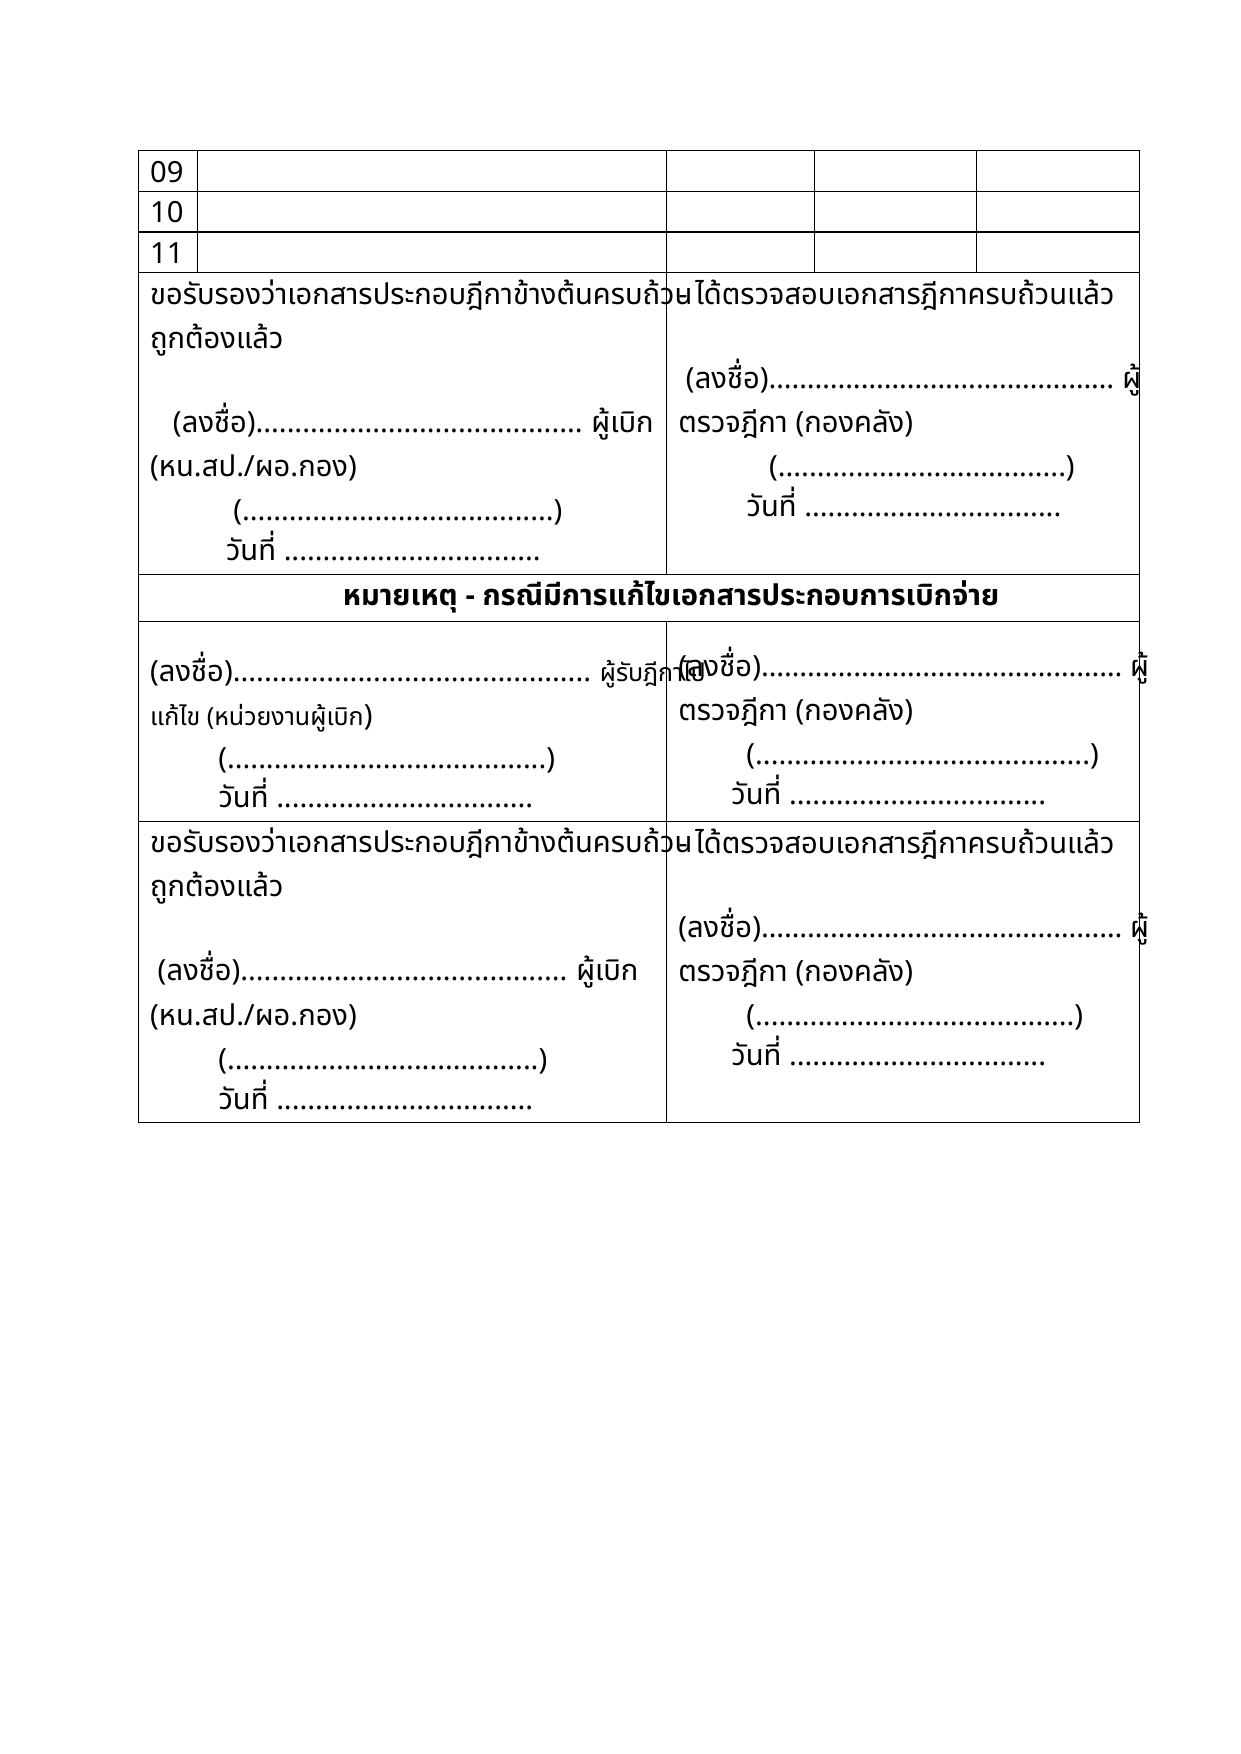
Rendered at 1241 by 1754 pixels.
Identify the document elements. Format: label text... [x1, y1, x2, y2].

table_cell [977, 192, 1139, 231]
table_cell [815, 192, 976, 231]
table_cell [977, 151, 1139, 191]
table_cell ขอรับรองว่าเอกสารประกอบฎีกาข้างต้นครบถ้วนถูกต้องแล้ว (ลงชื่อ).......................................... ผู้เบิก (หน.สป./ผอ.กอง) (........................................) วันที่ ................................. [139, 822, 666, 1122]
table_cell 10 [139, 192, 197, 231]
table_cell [667, 151, 814, 191]
table_cell [198, 233, 666, 272]
table_cell (ลงชื่อ).............................................. ผู้รับฎีกาไปแก้ไข (หน่วยงานผู้เบิก) (.........................................) วันที่ ................................. [139, 622, 666, 821]
table_cell (ลงชื่อ)……………………..………………… ผู้ตรวจฎีกา (กองคลัง) (...........................................) วันที่ ................................. [667, 622, 1139, 821]
table_cell [667, 192, 814, 231]
table_cell - ได้ตรวจสอบเอกสารฎีกาครบถ้วนแล้ว (ลงชื่อ)……………………………………… ผู้ตรวจฎีกา (กองคลัง) (.....................................) วันที่ ................................. [667, 273, 1139, 573]
table_cell [815, 151, 976, 191]
table_cell [815, 233, 976, 272]
table_cell [977, 233, 1139, 272]
table_cell 11 [139, 233, 197, 272]
table_cell - ได้ตรวจสอบเอกสารฎีกาครบถ้วนแล้ว (ลงชื่อ)………………………………..……… ผู้ตรวจฎีกา (กองคลัง) (.........................................) วันที่ ................................. [667, 822, 1139, 1122]
table_cell ขอรับรองว่าเอกสารประกอบฎีกาข้างต้นครบถ้วนถูกต้องแล้ว (ลงชื่อ).......................................... ผู้เบิก (หน.สป./ผอ.กอง) (........................................) วันที่ ................................. [139, 273, 666, 573]
table_cell [667, 233, 814, 272]
table_cell 09 [139, 151, 197, 191]
table_cell [198, 151, 666, 191]
table_cell หมายเหตุ - กรณีมีการแก้ไขเอกสารประกอบการเบิกจ่าย [139, 575, 1139, 621]
table_cell [198, 192, 666, 231]
